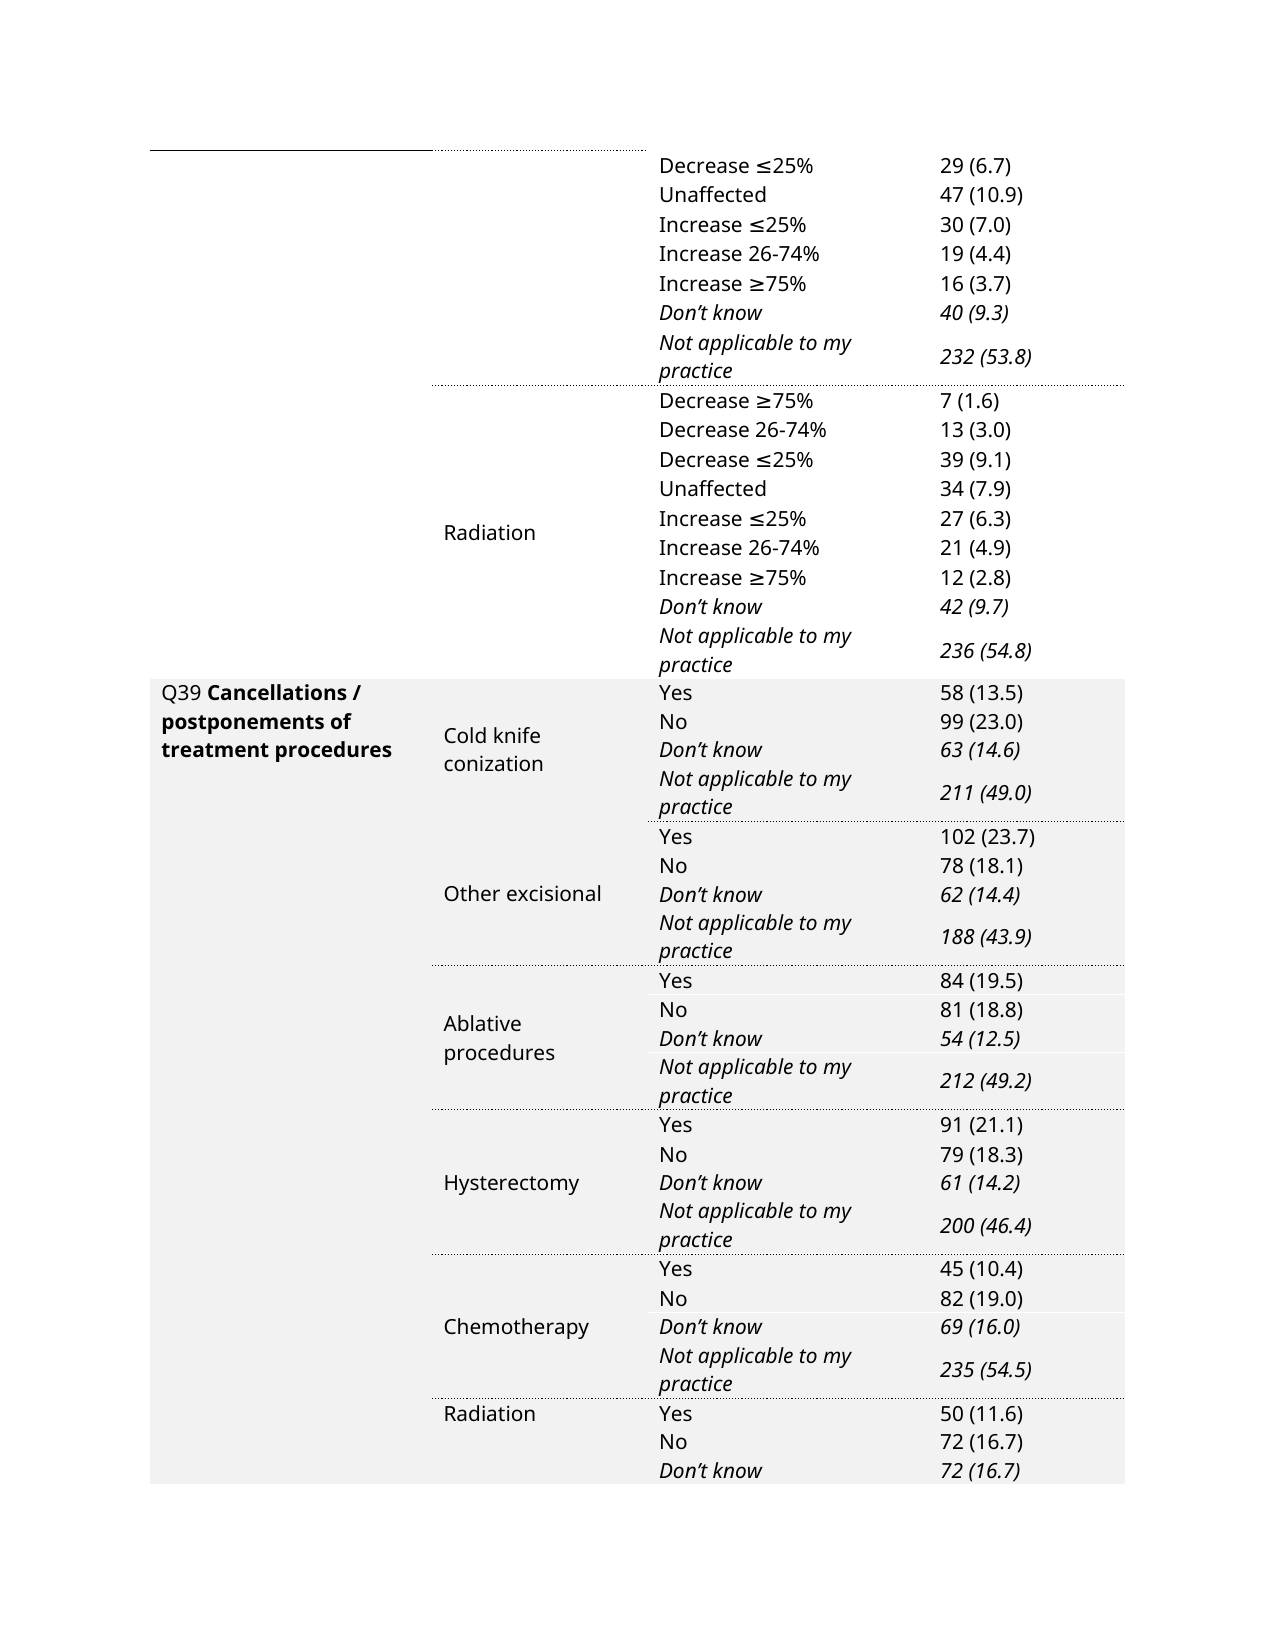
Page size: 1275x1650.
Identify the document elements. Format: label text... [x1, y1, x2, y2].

table_cell 78 (18.1) [929, 850, 1125, 880]
table_cell Yes [648, 965, 929, 994]
table_cell 16 (3.7) [929, 268, 1125, 297]
table_cell Not applicable to my practice [648, 327, 929, 385]
table_cell Increase 26-74% [648, 532, 929, 562]
table_cell Yes [648, 1254, 929, 1283]
table_cell No [648, 850, 929, 880]
table_cell Not applicable to my practice [648, 1197, 929, 1253]
table_cell 30 (7.0) [929, 209, 1125, 238]
table_cell No [648, 1283, 929, 1312]
table_cell Increase ≤25% [648, 503, 929, 532]
table_cell Don’t know [648, 1168, 929, 1197]
table_cell Increase ≥75% [648, 268, 929, 297]
table_cell 29 (6.7) [929, 150, 1125, 179]
table_cell Yes [648, 1109, 929, 1139]
table_cell 212 (49.2) [929, 1053, 1125, 1109]
table_cell 21 (4.9) [929, 532, 1125, 562]
table_cell Yes [648, 821, 929, 850]
table_cell 82 (19.0) [929, 1283, 1125, 1312]
table_cell 188 (43.9) [929, 908, 1125, 965]
table_cell Don’t know [648, 1313, 929, 1341]
table_cell 200 (46.4) [929, 1197, 1125, 1253]
table_cell 34 (7.9) [929, 473, 1125, 503]
table_cell Don’t know [648, 1024, 929, 1052]
table_cell No [648, 1427, 929, 1456]
table_cell No [648, 995, 929, 1024]
table_cell 84 (19.5) [929, 965, 1125, 994]
table_cell No [648, 1139, 929, 1168]
table_cell Increase ≥75% [648, 562, 929, 591]
table_cell Chemotherapy [432, 1254, 648, 1398]
table_cell Hysterectomy [432, 1109, 648, 1253]
table_cell 39 (9.1) [929, 444, 1125, 473]
table_cell 19 (4.4) [929, 239, 1125, 268]
table_cell Not applicable to my practice [648, 1341, 929, 1398]
table_cell Don’t know [648, 298, 929, 327]
table_cell Increase 26-74% [648, 239, 929, 268]
table_cell 63 (14.6) [929, 735, 1125, 764]
table_cell 91 (21.1) [929, 1109, 1125, 1139]
table_cell Increase ≤25% [648, 209, 929, 238]
table_cell Decrease ≤25% [648, 150, 929, 179]
table_cell 12 (2.8) [929, 562, 1125, 591]
table_cell Not applicable to my practice [648, 764, 929, 821]
table_cell Not applicable to my practice [648, 908, 929, 965]
table_cell 47 (10.9) [929, 180, 1125, 209]
table_cell Cold knife conization [432, 679, 648, 821]
table_cell Yes [648, 679, 929, 707]
table_cell Don’t know [648, 1456, 929, 1484]
table_cell Not applicable to my practice [648, 621, 929, 678]
table_cell Unaffected [648, 473, 929, 503]
table_cell Unaffected [648, 180, 929, 209]
table_cell 13 (3.0) [929, 414, 1125, 444]
table_cell 72 (16.7) [929, 1456, 1125, 1484]
table_cell 81 (18.8) [929, 995, 1125, 1024]
table_cell 62 (14.4) [929, 880, 1125, 908]
table_cell Decrease ≤25% [648, 444, 929, 473]
table_cell 50 (11.6) [929, 1398, 1125, 1427]
table_cell 7 (1.6) [929, 385, 1125, 414]
table_cell Radiation [432, 1398, 648, 1484]
table_cell Q39 Cancellations / postponements of treatment procedures [150, 679, 432, 1484]
table_cell 72 (16.7) [929, 1427, 1125, 1456]
table_cell 102 (23.7) [929, 821, 1125, 850]
table_cell 58 (13.5) [929, 679, 1125, 707]
table_cell 54 (12.5) [929, 1024, 1125, 1052]
table_cell 45 (10.4) [929, 1254, 1125, 1283]
table_cell 232 (53.8) [929, 327, 1125, 385]
table_cell Radiation [432, 385, 648, 678]
table_cell 61 (14.2) [929, 1168, 1125, 1197]
table_cell 211 (49.0) [929, 764, 1125, 821]
table_cell 235 (54.5) [929, 1341, 1125, 1398]
table_cell Decrease 26-74% [648, 414, 929, 444]
table_cell Other excisional [432, 821, 648, 965]
table_cell 40 (9.3) [929, 298, 1125, 327]
table_cell Don’t know [648, 591, 929, 621]
table_cell No [648, 707, 929, 735]
table_cell Yes [648, 1398, 929, 1427]
table_cell Ablative procedures [432, 965, 648, 1109]
table_cell Decrease ≥75% [648, 385, 929, 414]
table_cell 69 (16.0) [929, 1313, 1125, 1341]
table_cell 42 (9.7) [929, 591, 1125, 621]
table_cell 236 (54.8) [929, 621, 1125, 678]
table_cell 79 (18.3) [929, 1139, 1125, 1168]
table_cell Don’t know [648, 735, 929, 764]
table_cell 27 (6.3) [929, 503, 1125, 532]
table_cell 99 (23.0) [929, 707, 1125, 735]
table_cell Not applicable to my practice [648, 1053, 929, 1109]
table_cell Don’t know [648, 880, 929, 908]
